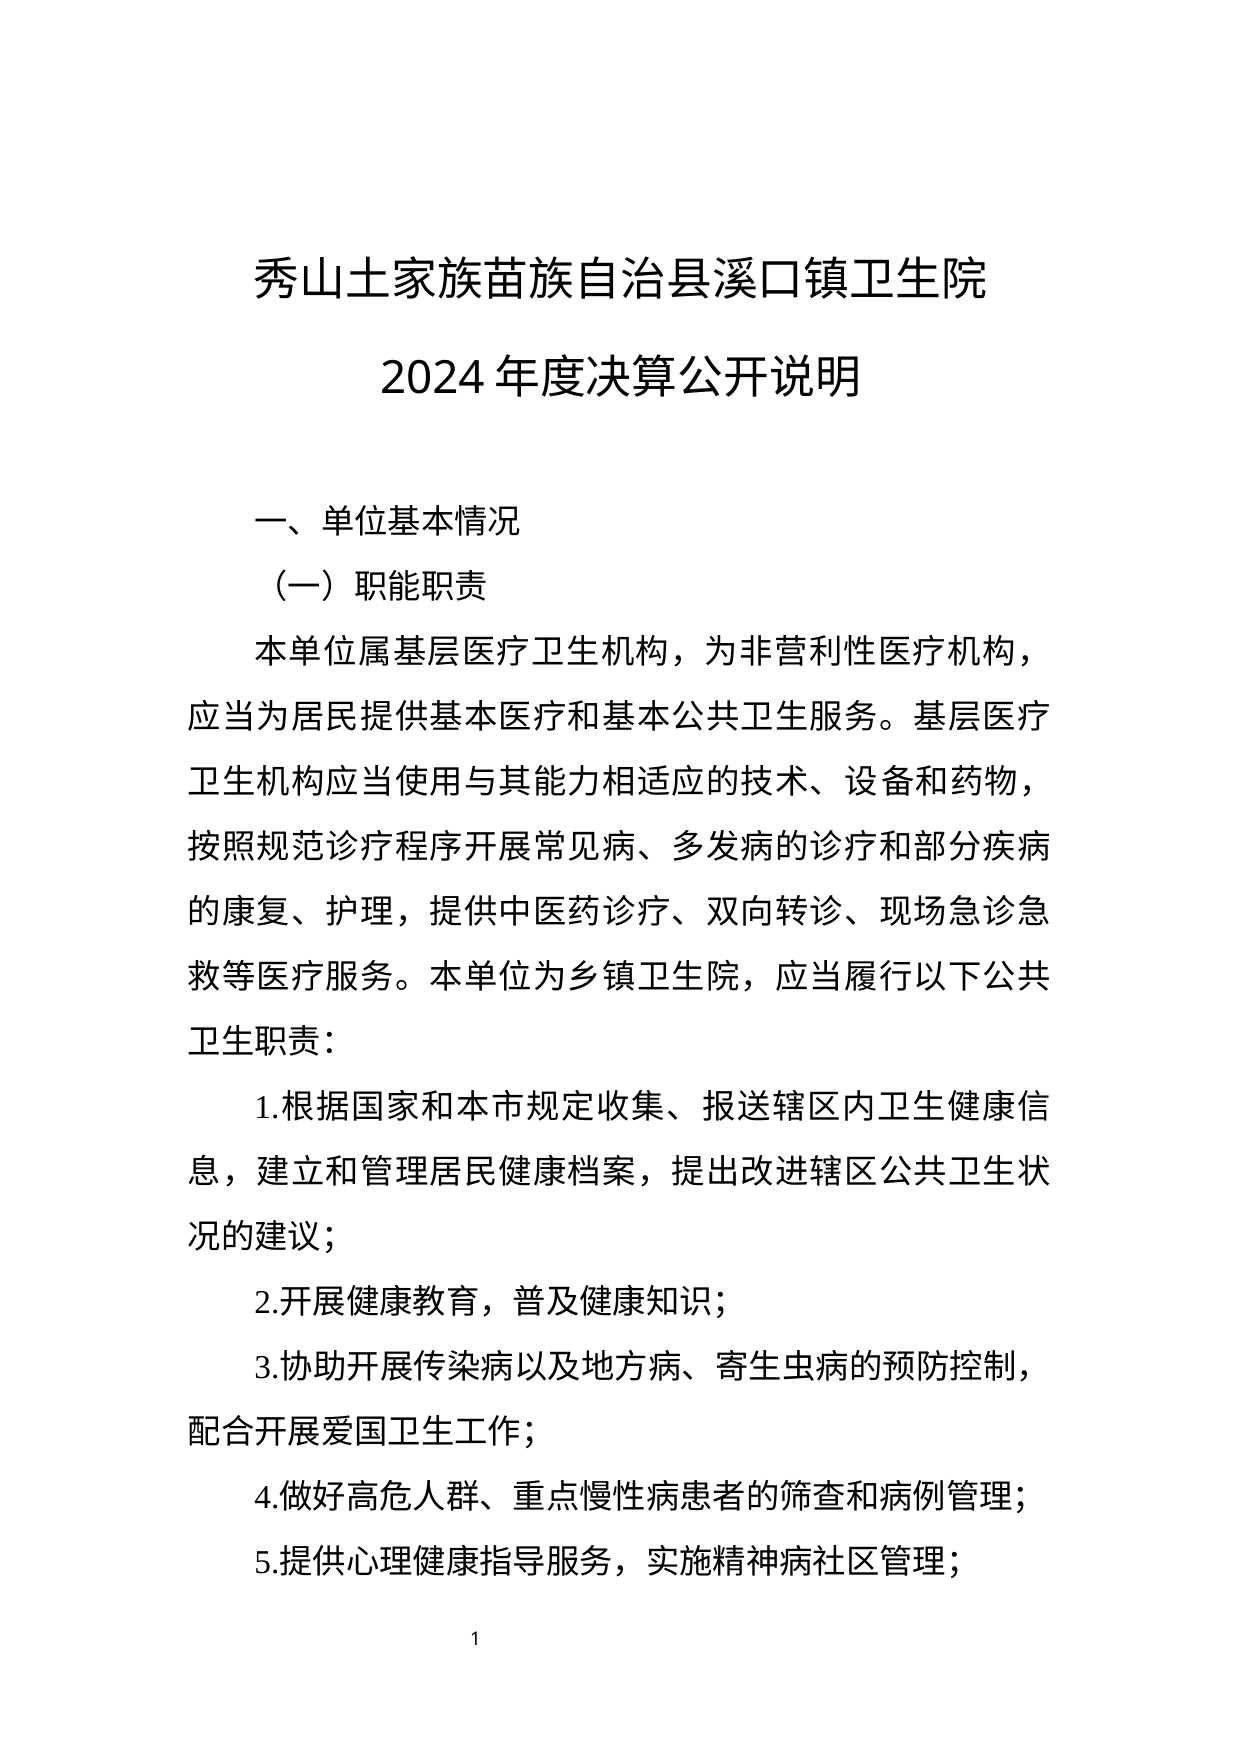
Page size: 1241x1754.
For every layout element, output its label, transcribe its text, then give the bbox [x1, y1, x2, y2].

text 秀山土家族苗族自治县溪口镇卫生院 [187, 227, 1053, 324]
text 1.根据国家和本市规定收集、报送辖区内卫生健康信息，建立和管理居民健康档案，提出改进辖区公共卫生状况的建议； [187, 1072, 1053, 1267]
text 2024年度决算公开说明 [187, 324, 1053, 422]
text （一）职能职责 [187, 552, 1053, 617]
text 2.开展健康教育，普及健康知识； [187, 1267, 1053, 1332]
text 3.协助开展传染病以及地方病、寄生虫病的预防控制， 配合开展爱国卫生工作； [187, 1332, 1053, 1462]
text 本单位属基层医疗卫生机构，为非营利性医疗机构，应当为居民提供基本医疗和基本公共卫生服务。基层医疗卫生机构应当使用与其能力相适应的技术、设备和药物，按照规范诊疗程序开展常见病、多发病的诊疗和部分疾病的康复、护理，提供中医药诊疗、双向转诊、现场急诊急救等医疗服务。本单位为乡镇卫生院，应当履行以下公共卫生职责： [187, 617, 1053, 1072]
text 4.做好高危人群、重点慢性病患者的筛查和病例管理； [187, 1462, 1053, 1527]
text 一、单位基本情况 [187, 487, 1053, 552]
text 5.提供心理健康指导服务，实施精神病社区管理； [187, 1527, 1053, 1592]
